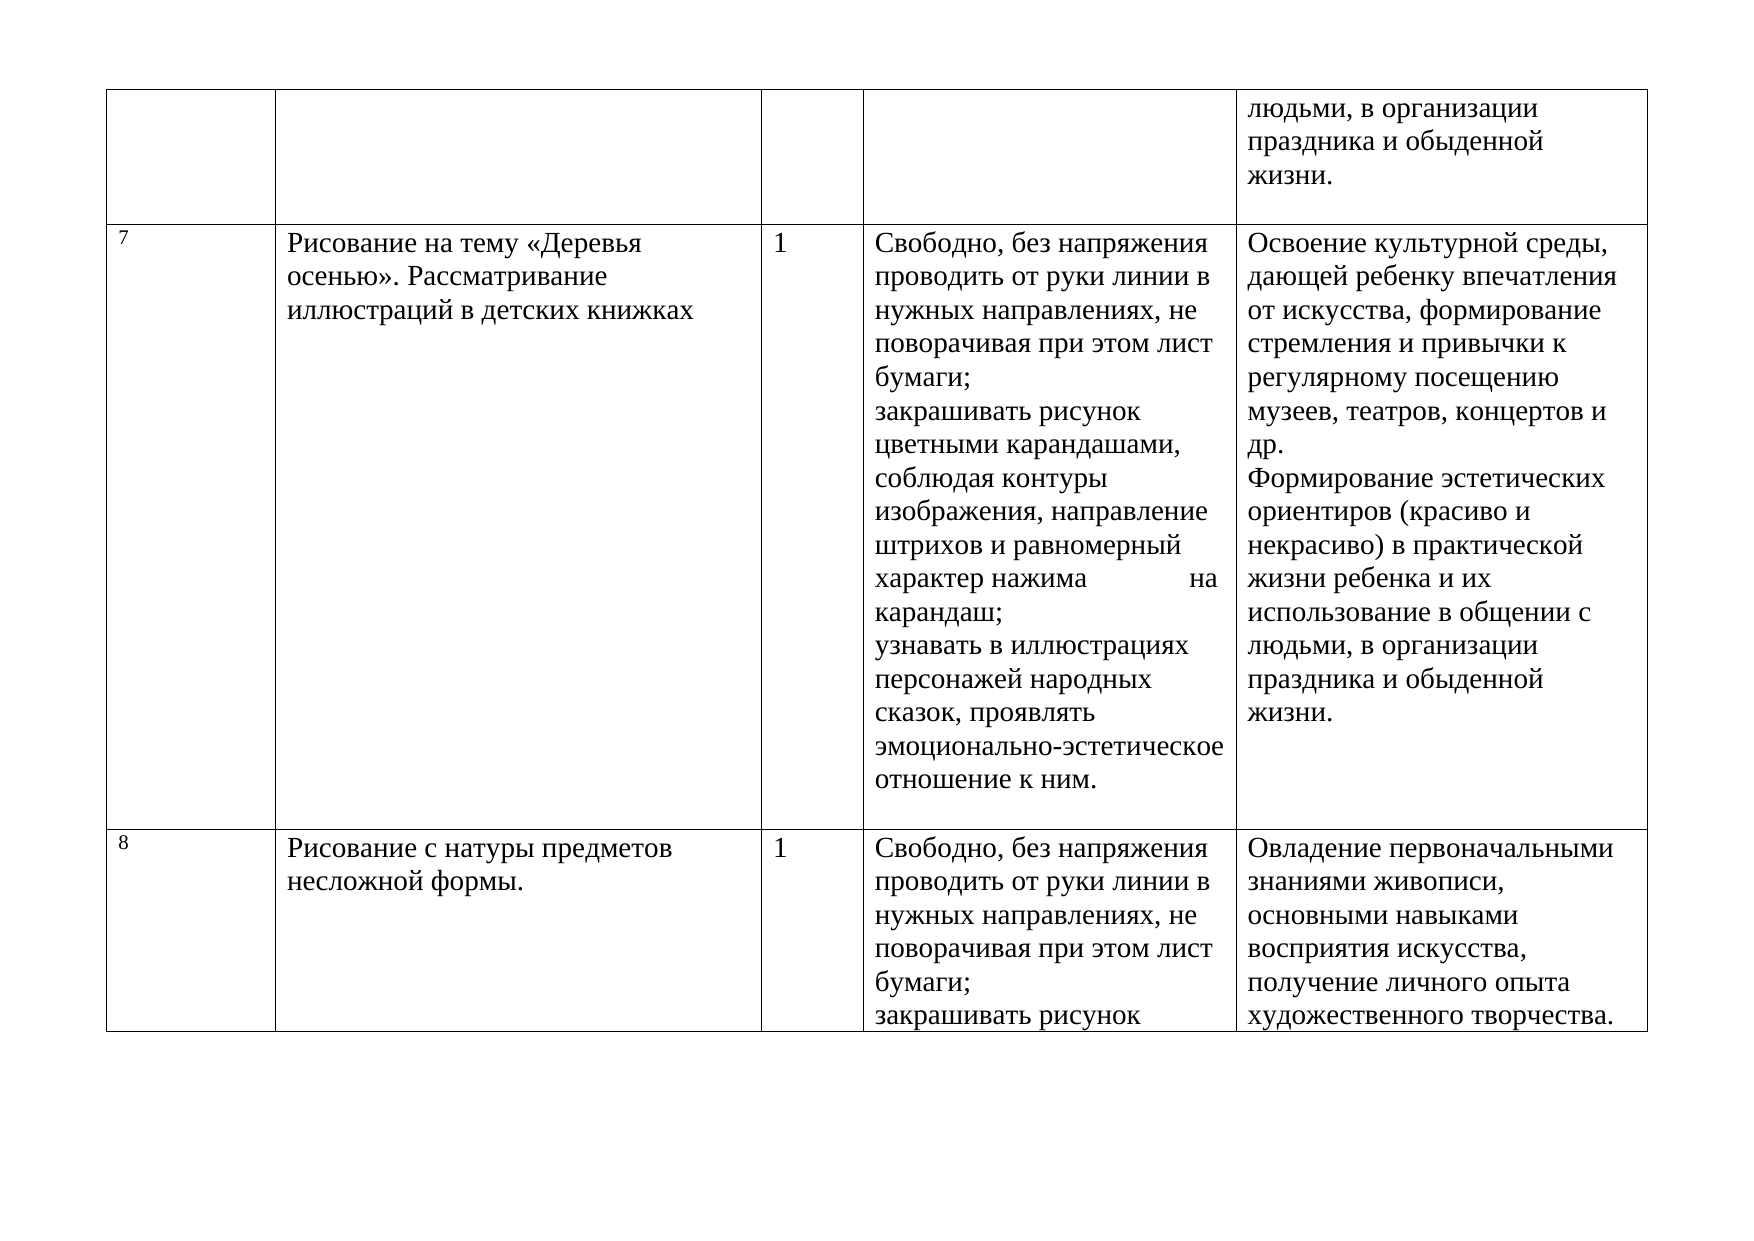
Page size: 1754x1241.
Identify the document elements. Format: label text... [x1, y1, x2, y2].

table_cell 1 [762, 830, 863, 1031]
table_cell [1237, 830, 1647, 1031]
table_cell Свободно, без напряжения проводить от руки линии в нужных направлениях, не поворачивая при этом лист бумаги; закрашивать рисунок цветными карандашами, соблюдая контуры изображения, направление штрихов и равномерный характер нажима на карандаш; узнавать в иллюстрациях персонажей народных сказок, проявлять эмоционально-эстетическое отношение к ним. [864, 225, 1236, 829]
table_cell 8 [107, 830, 275, 1031]
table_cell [864, 830, 1236, 1031]
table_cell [864, 90, 1236, 224]
table_cell 1 [762, 225, 863, 829]
table_cell 7 [107, 225, 275, 829]
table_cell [276, 830, 761, 1031]
table_cell Рисование на тему «Деревья осенью». Рассматривание иллюстраций в детских книжках [276, 225, 761, 829]
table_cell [1237, 90, 1647, 224]
table_cell 1 [762, 90, 863, 224]
table_cell Освоение культурной среды, дающей ребенку впечатления от искусства, формирование стремления и привычки к регулярному посещению музеев, театров, концертов и др. Формирование эстетических ориентиров (красиво и некрасиво) в практической жизни ребенка и их использование в общении с людьми, в организации праздника и обыденной жизни. [1237, 225, 1647, 829]
table_cell 6 [107, 90, 275, 224]
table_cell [276, 90, 761, 224]
